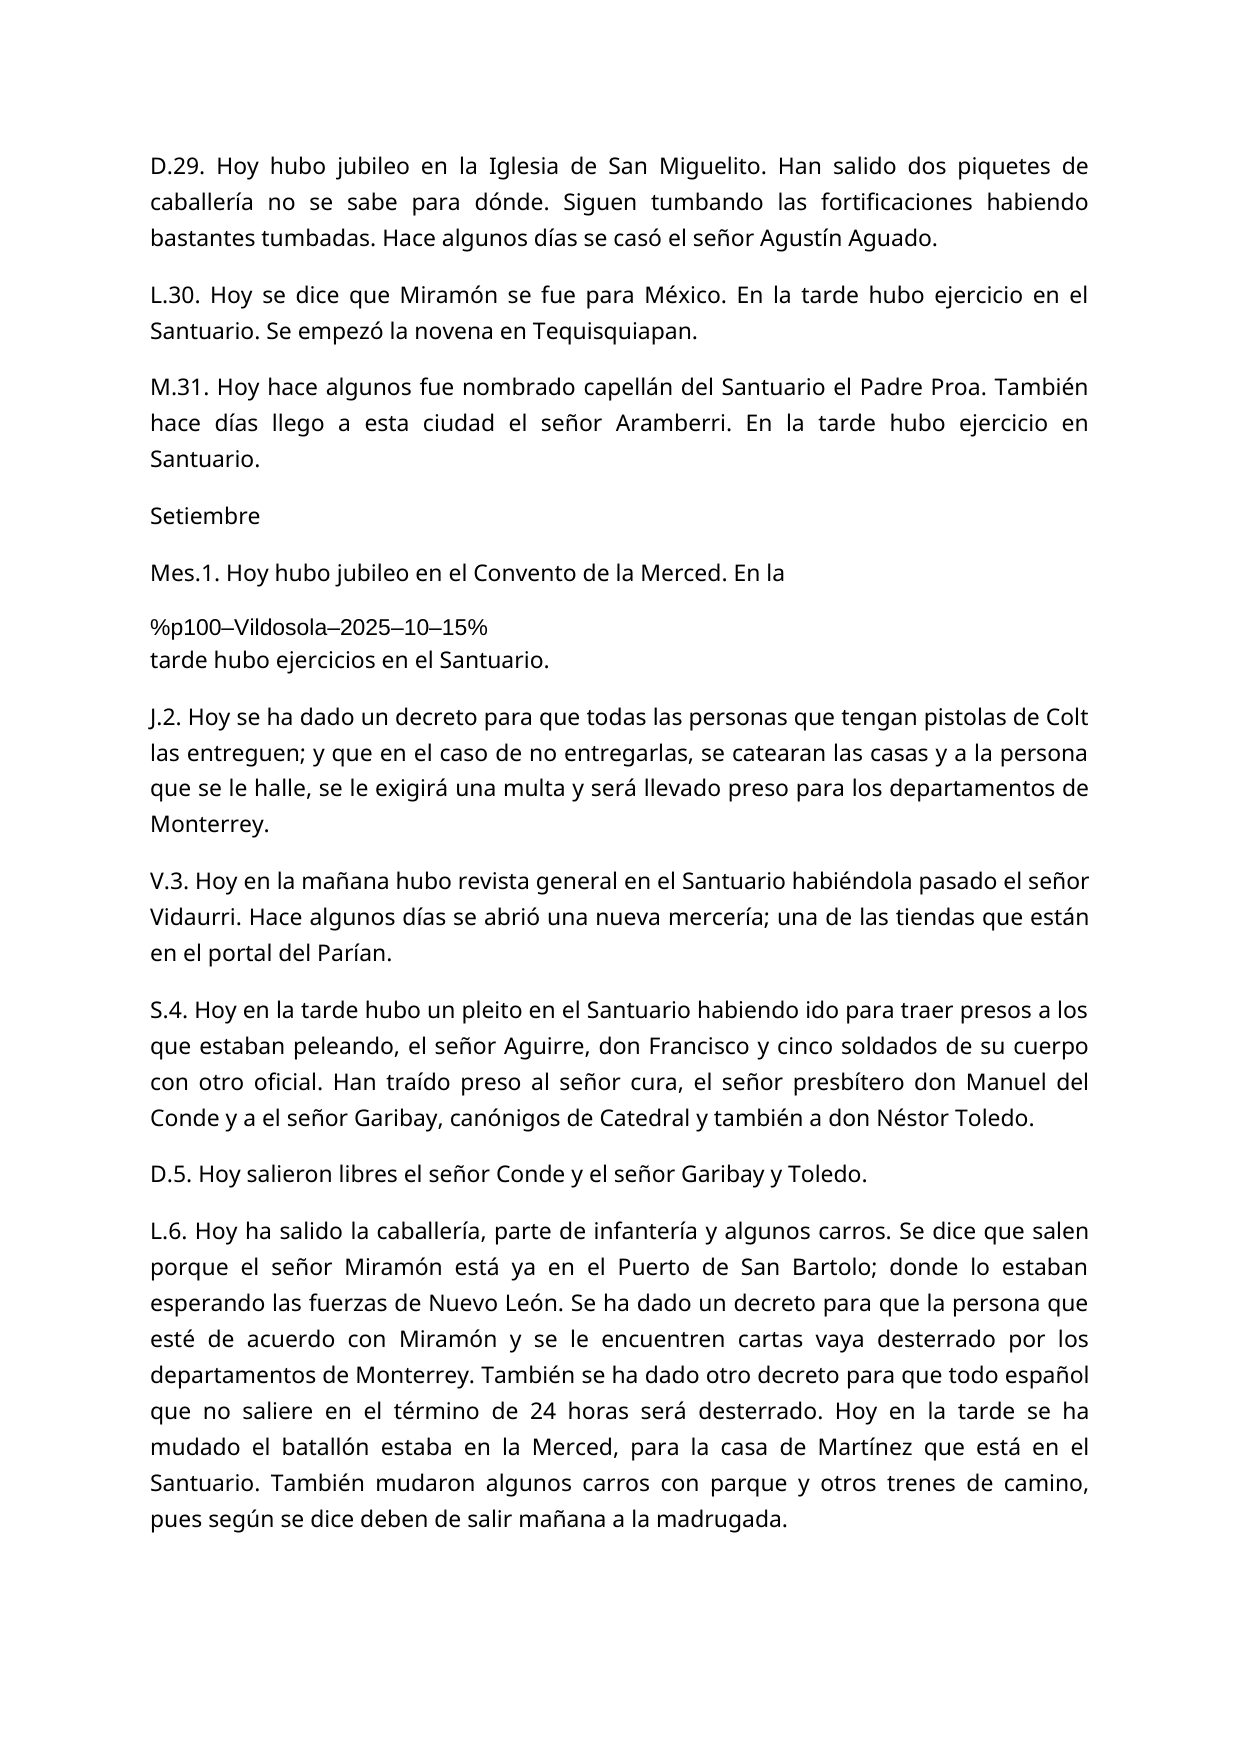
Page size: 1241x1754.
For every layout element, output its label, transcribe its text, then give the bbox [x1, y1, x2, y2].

text J.2. Hoy se ha dado un decreto para que todas las personas que tengan pistolas de Colt las entreguen; y que en el caso de no entregarlas, se catearan las casas y a la persona que se le halle, se le exigirá una multa y será llevado preso para los departamentos de Monterrey. [150, 701, 1090, 839]
text L.30. Hoy se dice que Miramón se fue para México. En la tarde hubo ejercicio en el Santuario. Se empezó la novena en Tequisquiapan. [150, 279, 1090, 346]
text M.31. Hoy hace algunos fue nombrado capellán del Santuario el Padre Proa. También hace días llego a esta ciudad el señor Aramberri. En la tarde hubo ejercicio en Santuario. [150, 371, 1090, 474]
text S.4. Hoy en la tarde hubo un pleito en el Santuario habiendo ido para traer presos a los que estaban peleando, el señor Aguirre, don Francisco y cinco soldados de su cuerpo con otro oficial. Han traído preso al señor cura, el señor presbítero don Manuel del Conde y a el señor Garibay, canónigos de Catedral y también a don Néstor Toledo. [150, 994, 1090, 1133]
text D.29. Hoy hubo jubileo en la Iglesia de San Miguelito. Han salido dos piquetes de caballería no se sabe para dónde. Siguen tumbando las fortificaciones habiendo bastantes tumbadas. Hace algunos días se casó el señor Agustín Aguado. [150, 150, 1090, 253]
text Setiembre [150, 500, 1090, 531]
text D.5. Hoy salieron libres el señor Conde y el señor Garibay y Toledo. [150, 1158, 1090, 1189]
text L.6. Hoy ha salido la caballería, parte de infantería y algunos carros. Se dice que salen porque el señor Miramón está ya en el Puerto de San Bartolo; donde lo estaban esperando las fuerzas de Nuevo León. Se ha dado un decreto para que la persona que esté de acuerdo con Miramón y se le encuentren cartas vaya desterrado por los departamentos de Monterrey. También se ha dado otro decreto para que todo español que no saliere en el término de 24 horas será desterrado. Hoy en la tarde se ha mudado el batallón estaba en la Merced, para la casa de Martínez que está en el Santuario. También mudaron algunos carros con parque y otros trenes de camino, pues según se dice deben de salir mañana a la madrugada. [150, 1215, 1090, 1534]
text %p100–Vildosola–2025–10–15% [150, 613, 1090, 640]
text V.3. Hoy en la mañana hubo revista general en el Santuario habiéndola pasado el señor Vidaurri. Hace algunos días se abrió una nueva mercería; una de las tiendas que están en el portal del Parían. [150, 865, 1090, 968]
text Mes.1. Hoy hubo jubileo en el Convento de la Merced. En la [150, 557, 1090, 588]
text tarde hubo ejercicios en el Santuario. [150, 644, 1090, 675]
